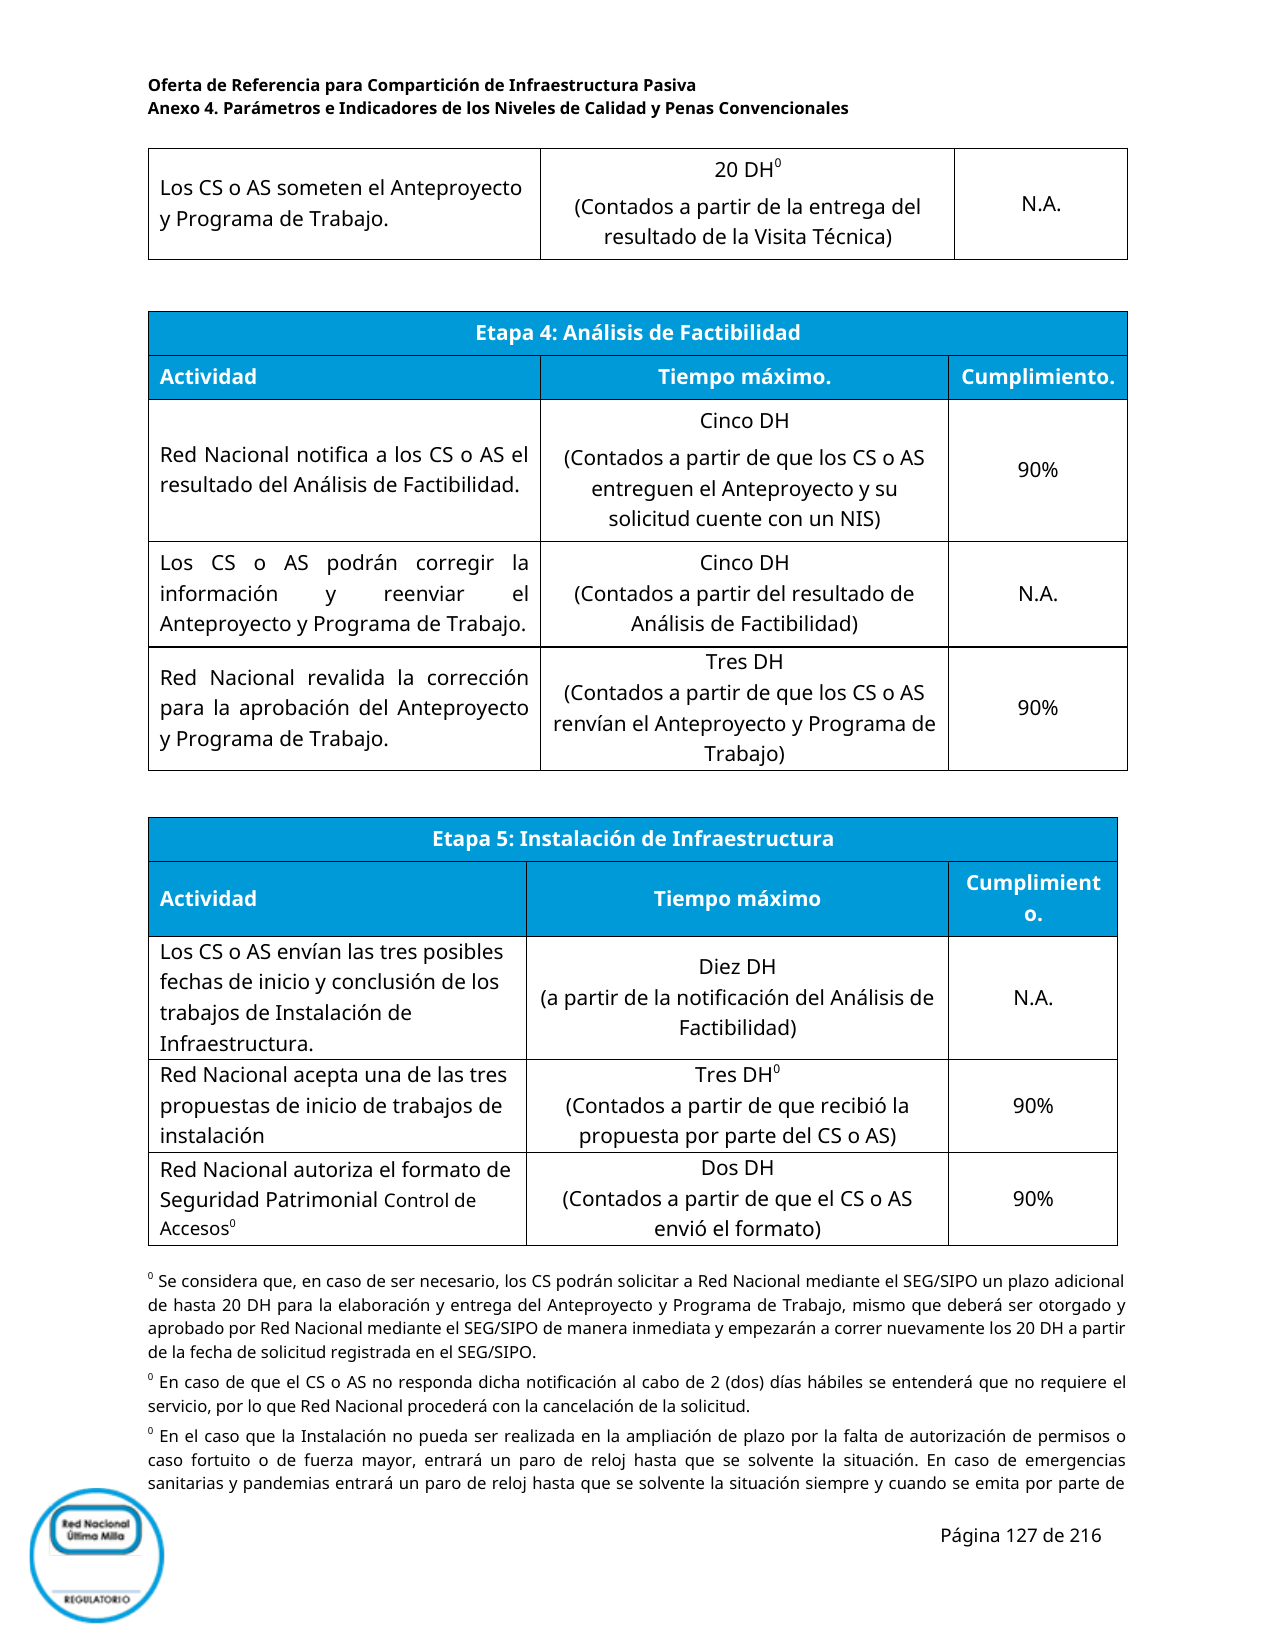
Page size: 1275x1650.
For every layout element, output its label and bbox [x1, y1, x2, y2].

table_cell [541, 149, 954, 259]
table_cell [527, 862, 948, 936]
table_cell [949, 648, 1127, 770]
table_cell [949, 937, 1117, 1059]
picture [34, 1493, 159, 1618]
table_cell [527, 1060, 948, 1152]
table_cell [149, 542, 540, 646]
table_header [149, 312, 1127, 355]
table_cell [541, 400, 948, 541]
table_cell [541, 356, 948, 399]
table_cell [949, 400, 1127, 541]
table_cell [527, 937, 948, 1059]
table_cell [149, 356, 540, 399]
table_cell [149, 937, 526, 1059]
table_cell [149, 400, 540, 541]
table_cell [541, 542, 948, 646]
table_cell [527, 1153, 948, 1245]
picture [29, 1488, 166, 1625]
picture [29, 1488, 93, 1551]
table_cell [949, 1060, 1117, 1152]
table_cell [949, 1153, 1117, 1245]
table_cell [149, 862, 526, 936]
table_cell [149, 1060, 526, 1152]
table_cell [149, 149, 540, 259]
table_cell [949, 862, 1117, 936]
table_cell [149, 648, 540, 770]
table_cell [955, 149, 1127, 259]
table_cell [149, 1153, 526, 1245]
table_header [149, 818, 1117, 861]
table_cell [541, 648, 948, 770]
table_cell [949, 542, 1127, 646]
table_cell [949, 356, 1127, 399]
